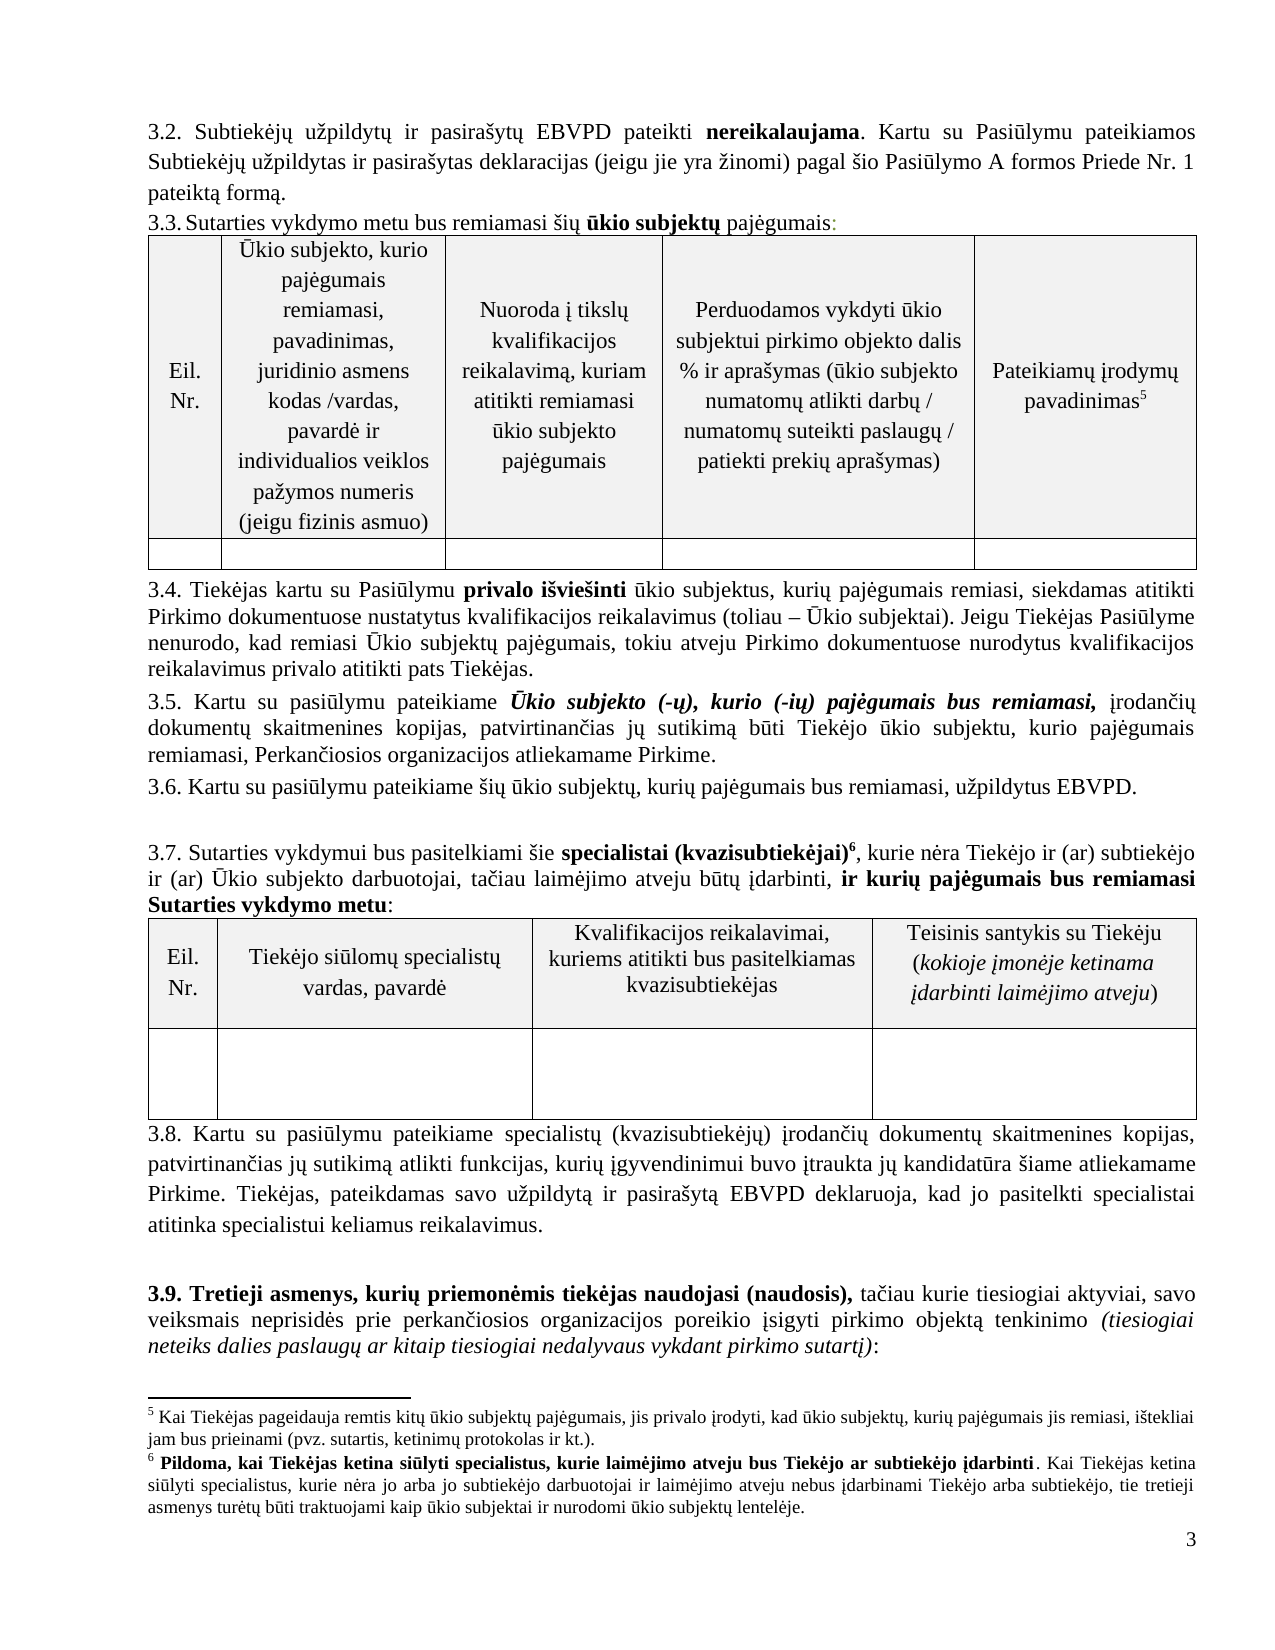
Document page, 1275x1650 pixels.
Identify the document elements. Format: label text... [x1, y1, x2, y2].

table_cell [446, 539, 662, 569]
table_header Perduodamos vykdyti ūkio subjektui pirkimo objekto dalis % ir aprašymas (ūkio subjekto numatomų atlikti darbų / numatomų suteikti paslaugų / patiekti prekių aprašymas) [663, 236, 974, 538]
list Sutarties vykdymo metu bus remiamasi šių ūkio subjektų pajėgumais: [148, 209, 1196, 235]
table_cell [663, 539, 974, 569]
table_header Tiekėjo siūlomų specialistų vardas, pavardė [218, 919, 532, 1028]
table_cell [975, 539, 1196, 569]
text 3.9. Tretieji asmenys, kurių priemonėmis tiekėjas naudojasi (naudosis), tačiau kurie tiesiogiai aktyviai, savo veiksmais neprisidės prie perkančiosios organizacijos poreikio įsigyti pirkimo objektą tenkinimo (tiesiogiai neteiks dalies paslaugų ar kitaip tiesiogiai nedalyvaus vykdant pirkimo sutartį): [148, 1280, 1196, 1359]
table_cell [149, 1029, 217, 1119]
text 3.4. Tiekėjas kartu su Pasiūlymu privalo išviešinti ūkio subjektus, kurių pajėgumais remiasi, siekdamas atitikti Pirkimo dokumentuose nustatytus kvalifikacijos reikalavimus (toliau – Ūkio subjektai). Jeigu Tiekėjas Pasiūlyme nenurodo, kad remiasi Ūkio subjektų pajėgumais, tokiu atveju Pirkimo dokumentuose nurodytus kvalifikacijos reikalavimus privalo atitikti pats Tiekėjas. [148, 576, 1196, 682]
table_header Nuoroda į tikslų kvalifikacijos reikalavimą, kuriam atitikti remiamasi ūkio subjekto pajėgumais [446, 236, 662, 538]
table_cell [533, 1029, 872, 1119]
table_cell [218, 1029, 532, 1119]
table_header Ūkio subjekto, kurio pajėgumais remiamasi, pavadinimas, juridinio asmens kodas /vardas, pavardė ir individualios veiklos pažymos numeris (jeigu fizinis asmuo) [222, 236, 445, 538]
table_cell [873, 1029, 1196, 1119]
text 3.8. Kartu su pasiūlymu pateikiame specialistų (kvazisubtiekėjų) įrodančių dokumentų skaitmenines kopijas, patvirtinančias jų sutikimą atlikti funkcijas, kurių įgyvendinimui buvo įtraukta jų kandidatūra šiame atliekamame Pirkime. Tiekėjas, pateikdamas savo užpildytą ir pasirašytą EBVPD deklaruoja, kad jo pasitelkti specialistai atitinka specialistui keliamus reikalavimus. [148, 1120, 1196, 1237]
text 3.2. Subtiekėjų užpildytų ir pasirašytų EBVPD pateikti nereikalaujama. Kartu su Pasiūlymu pateikiamos Subtiekėjų užpildytas ir pasirašytas deklaracijas (jeigu jie yra žinomi) pagal šio Pasiūlymo A formos Priede Nr. 1 pateiktą formą. [148, 118, 1196, 205]
table_header Kvalifikacijos reikalavimai, kuriems atitikti bus pasitelkiamas kvazisubtiekėjas [533, 919, 872, 1028]
table_header Teisinis santykis su Tiekėju (kokioje įmonėje ketinama įdarbinti laimėjimo atveju) [873, 919, 1196, 1028]
table_header Pateikiamų įrodymų pavadinimas [975, 236, 1196, 538]
table_cell [222, 539, 445, 569]
table_header Eil. Nr. [149, 919, 217, 1028]
text 3.5. Kartu su pasiūlymu pateikiame Ūkio subjekto (-ų), kurio (-ių) pajėgumais bus remiamasi, įrodančių dokumentų skaitmenines kopijas, patvirtinančias jų sutikimą būti Tiekėjo ūkio subjektu, kurio pajėgumais remiamasi, Perkančiosios organizacijos atliekamame Pirkime. [148, 688, 1196, 767]
table_header Eil. Nr. [149, 236, 221, 538]
table_cell [149, 539, 221, 569]
text 3.7. Sutarties vykdymui bus pasitelkiami šie specialistai (kvazisubtiekėjai), kurie nėra Tiekėjo ir (ar) subtiekėjo ir (ar) Ūkio subjekto darbuotojai, tačiau laimėjimo atveju būtų įdarbinti, ir kurių pajėgumais bus remiamasi Sutarties vykdymo metu: [148, 839, 1196, 918]
text 3.6. Kartu su pasiūlymu pateikiame šių ūkio subjektų, kurių pajėgumais bus remiamasi, užpildytus EBVPD. [148, 773, 1196, 800]
